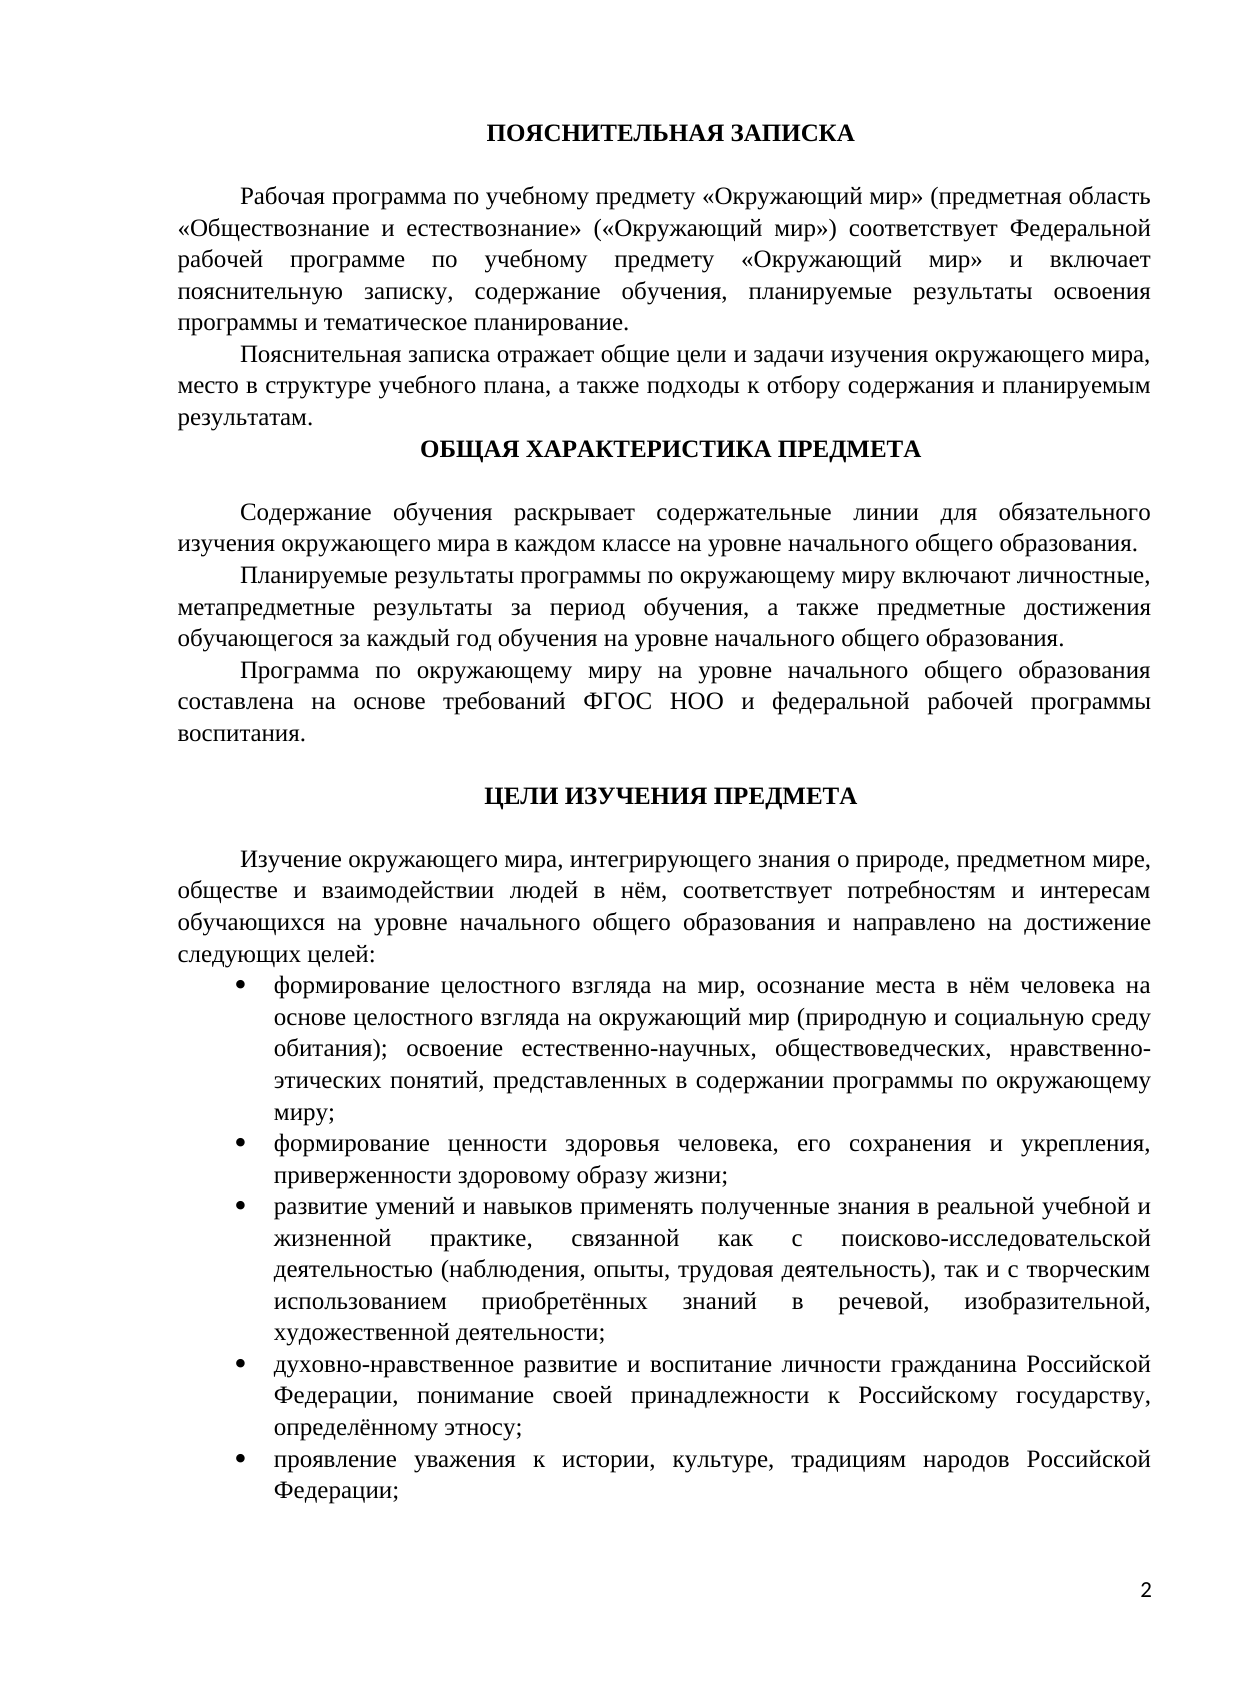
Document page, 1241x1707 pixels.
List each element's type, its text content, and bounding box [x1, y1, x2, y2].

list развитие умений и навыков применять полученные знания в реальной учебной и жизненной практике, связанной как с поисково-исследовательской деятельностью (наблюдения, опыты, трудовая деятельность), так и с творческим использованием приобретённых знаний в речевой, изобразительной, художественной деятельности; [236, 1191, 1152, 1346]
text Изучение окружающего мира, интегрирующего знания о природе, предметном мире, обществе и взаимодействии людей в нём, соответствует потребностям и интересам обучающихся на уровне начального общего образования и направлено на достижение следующих целей: [177, 844, 1152, 967]
list духовно-нравственное развитие и воспитание личности гражданина Российской Федерации, понимание своей принадлежности к Российскому государству, определённому этносу; [236, 1349, 1152, 1441]
text ОБЩАЯ ХАРАКТЕРИСТИКА ПРЕДМЕТА [190, 434, 1152, 462]
list формирование целостного взгляда на мир, осознание места в нём человека на основе целостного взгляда на окружающий мир (природную и социальную среду обитания); освоение естественно-научных, обществоведческих, нравственно-этических понятий, представленных в содержании программы по окружающему миру; [236, 970, 1152, 1125]
text Рабочая программа по учебному предмету «Окружающий мир» (предметная область «Обществознание и естествознание» («Окружающий мир») соответствует Федеральной рабочей программе по учебному предмету «Окружающий мир» и включает пояснительную записку, содержание обучения, планируемые результаты освоения программы и тематическое планирование. [177, 181, 1152, 336]
list формирование ценности здоровья человека, его сохранения и укрепления, приверженности здоровому образу жизни; [236, 1128, 1152, 1188]
text Содержание обучения раскрывает содержательные линии для обязательного изучения окружающего мира в каждом классе на уровне начального общего образования. [177, 497, 1152, 557]
text Программа по окружающему миру на уровне начального общего образования составлена на основе требований ФГОС НОО и федеральной рабочей программы воспитания. [177, 655, 1152, 747]
text Планируемые результаты программы по окружающему миру включают личностные, метапредметные результаты за период обучения, а также предметные достижения обучающегося за каждый год обучения на уровне начального общего образования. [177, 560, 1152, 652]
text ЦЕЛИ ИЗУЧЕНИЯ ПРЕДМЕТА [190, 781, 1152, 810]
text ПОЯСНИТЕЛЬНАЯ ЗАПИСКА [190, 118, 1152, 147]
text Пояснительная записка отражает общие цели и задачи изучения окружающего мира, место в структуре учебного плана, а также подходы к отбору содержания и планируемым результатам. [177, 339, 1152, 431]
list проявление уважения к истории, культуре, традициям народов Российской Федерации; [236, 1444, 1152, 1504]
